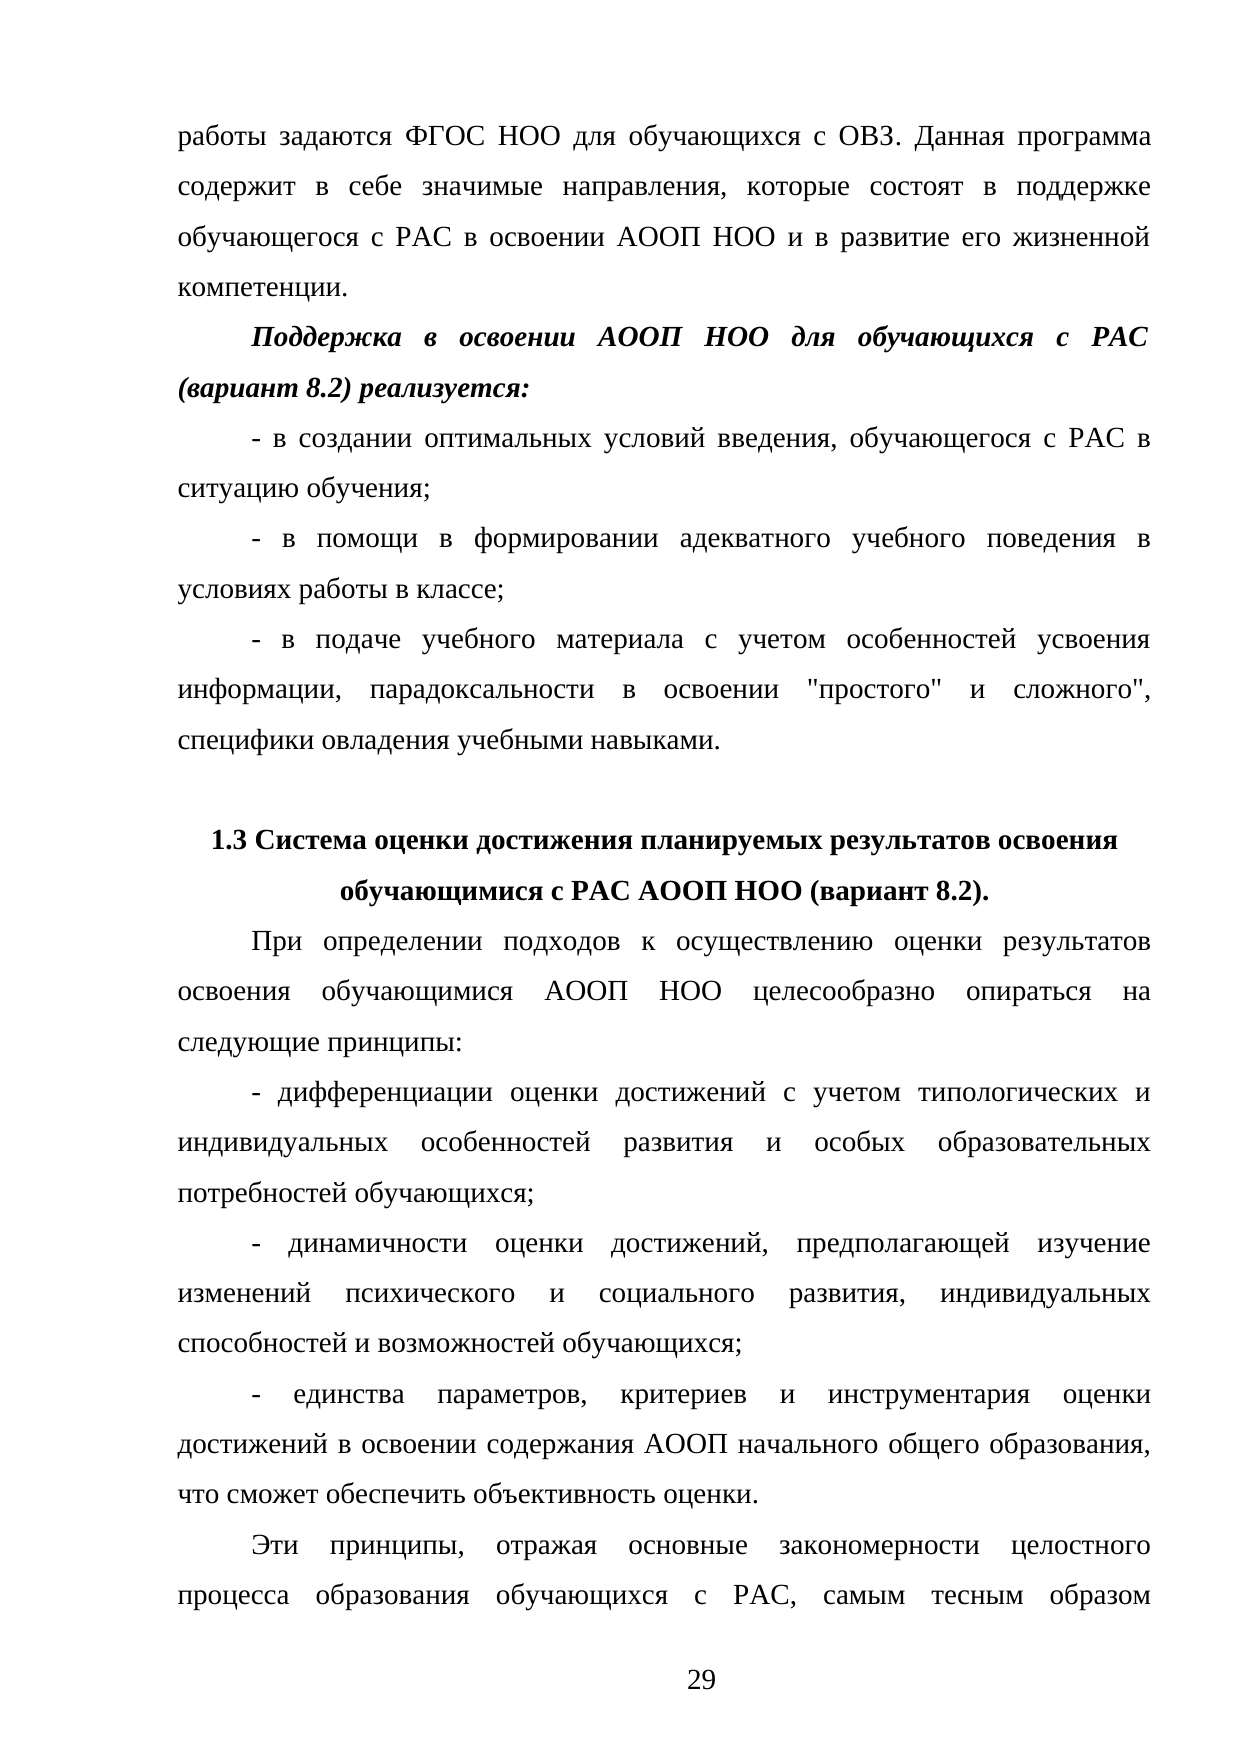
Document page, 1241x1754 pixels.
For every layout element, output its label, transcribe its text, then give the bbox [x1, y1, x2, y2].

text - динамичности оценки достижений, предполагающей изучение изменений психического и социального развития, индивидуальных способностей и возможностей обучающихся; [177, 1225, 1152, 1359]
text - в подаче учебного материала с учетом особенностей усвоения информации, парадоксальности в освоении "простого" и сложного", специфики овладения учебными навыками. [177, 621, 1152, 755]
text - в создании оптимальных условий введения, обучающегося с РАС в ситуацию обучения; [177, 420, 1152, 504]
text - единства параметров, критериев и инструментария оценки достижений в освоении содержания АООП начального общего образования, что сможет обеспечить объективность оценки. [177, 1376, 1152, 1510]
text При определении подходов к осуществлению оценки результатов освоения обучающимися АООП НОО целесообразно опираться на следующие принципы: [177, 923, 1152, 1057]
text 1.3 Система оценки достижения планируемых результатов освоения обучающимися с РАС АООП НОО (вариант 8.2). [177, 822, 1152, 906]
text - дифференциации оценки достижений с учетом типологических и индивидуальных особенностей развития и особых образовательных потребностей обучающихся; [177, 1074, 1152, 1208]
text - в помощи в формировании адекватного учебного поведения в условиях работы в классе; [177, 521, 1152, 604]
text Поддержка в освоении АООП НОО для обучающихся с РАС (вариант 8.2) реализуется: [177, 319, 1152, 403]
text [177, 118, 1152, 303]
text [177, 1527, 1152, 1611]
